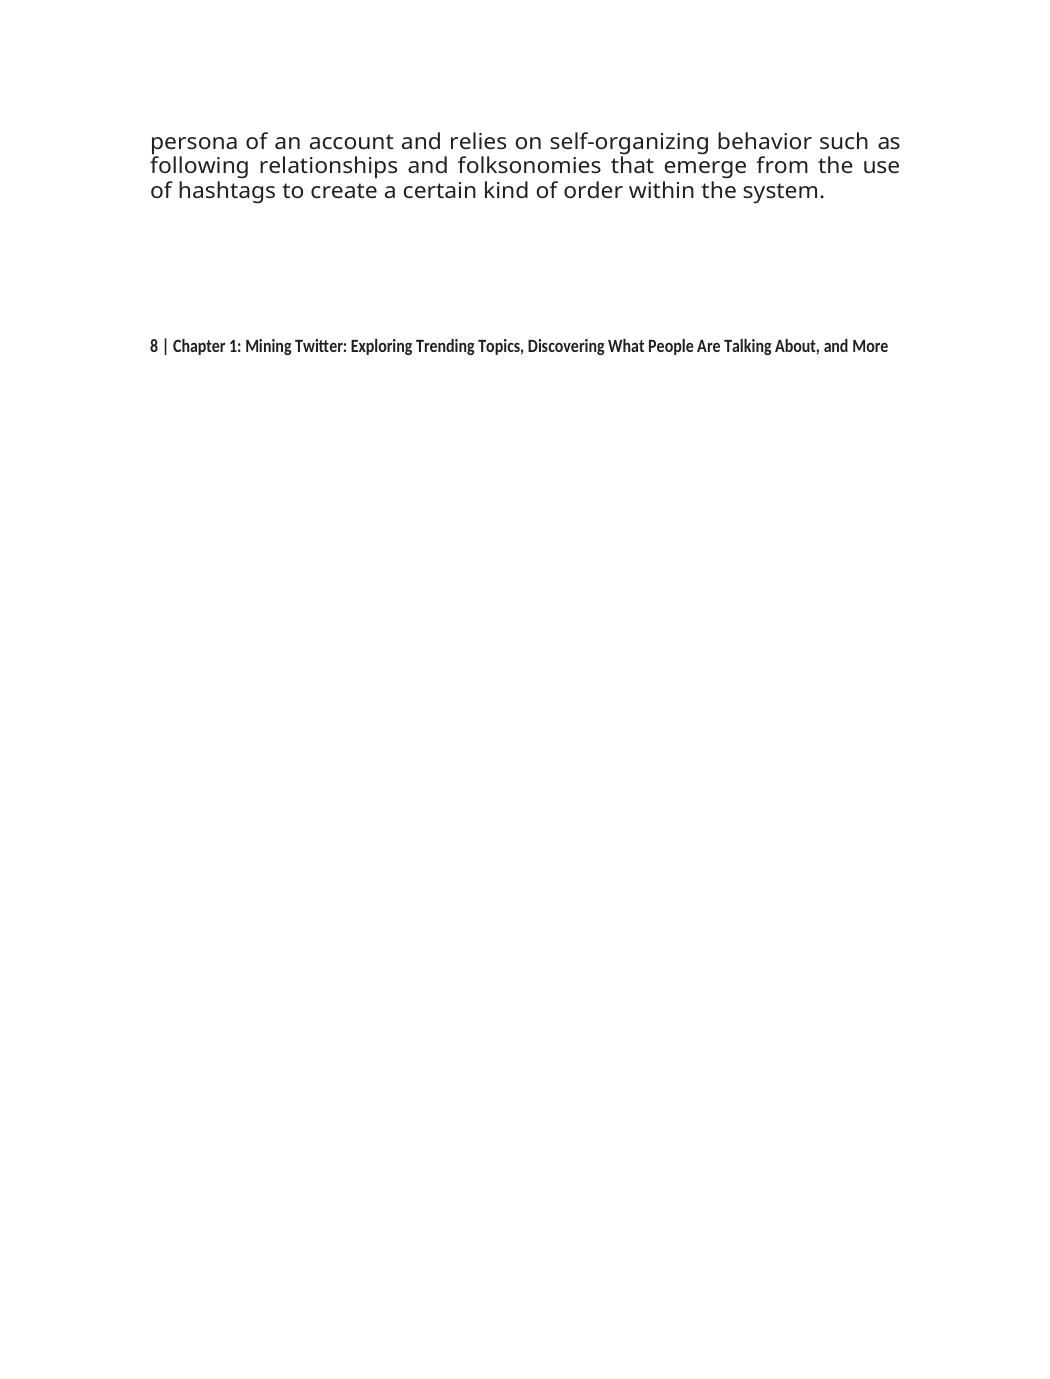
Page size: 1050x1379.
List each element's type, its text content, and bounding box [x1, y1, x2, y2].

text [150, 129, 900, 205]
text 8 | Chapter 1: Mining Twitter: Exploring Trending Topics, Discovering What People Are Talking About, and More [150, 334, 950, 357]
